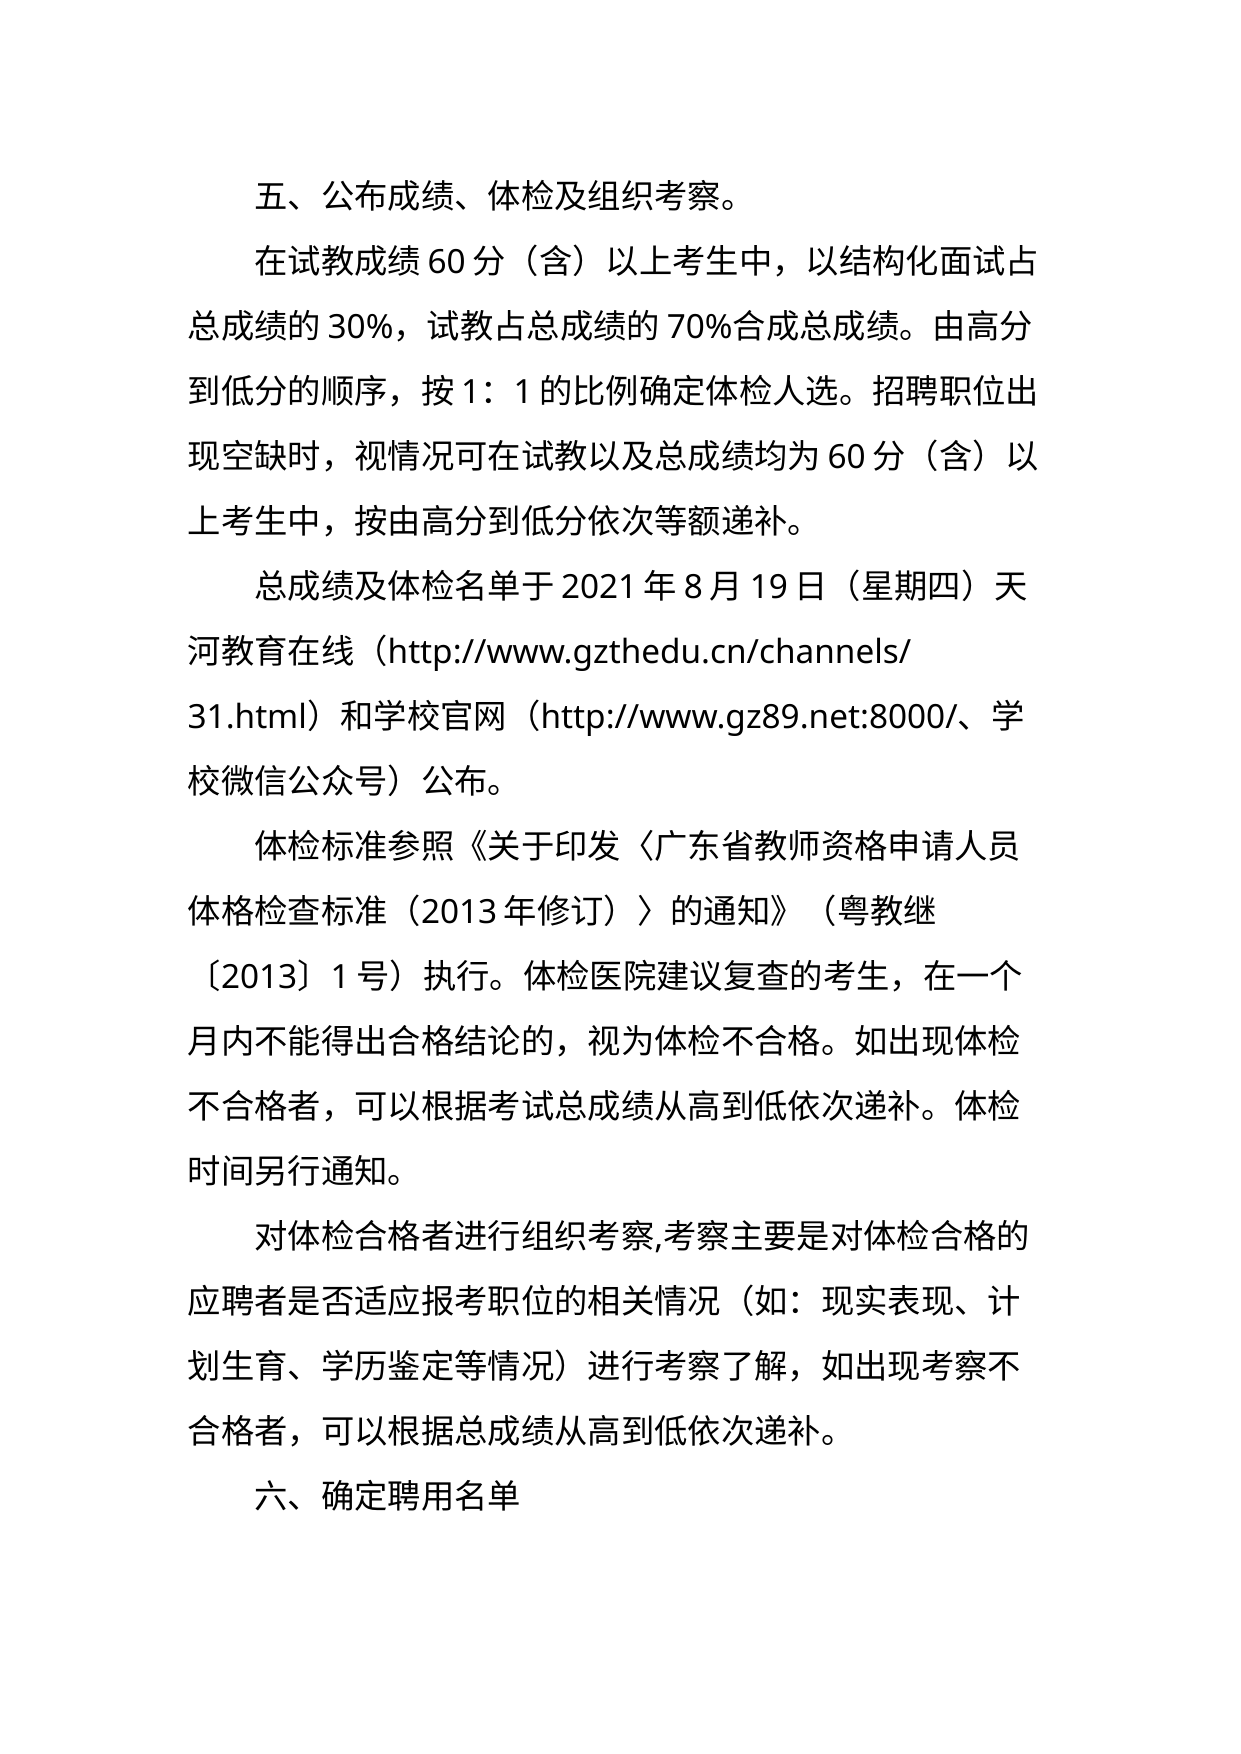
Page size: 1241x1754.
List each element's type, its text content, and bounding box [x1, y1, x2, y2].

text 五、公布成绩、体检及组织考察。 [187, 162, 1053, 227]
text 在试教成绩60分（含）以上考生中，以结构化面试占总成绩的30%，试教占总成绩的70%合成总成绩。由高分到低分的顺序，按1：1的比例确定体检人选。招聘职位出现空缺时，视情况可在试教以及总成绩均为60分（含）以上考生中，按由高分到低分依次等额递补。 [187, 227, 1053, 552]
text 总成绩及体检名单于2021年8月19日（星期四）天河教育在线（http://www.gzthedu.cn/channels/31.html）和学校官网（http://www.gz89.net:8000/、学校微信公众号）公布。 [187, 552, 1053, 812]
text 六、确定聘用名单 [187, 1462, 1053, 1527]
text 体检标准参照《关于印发〈广东省教师资格申请人员体格检查标准（2013年修订）〉的通知》（粤教继〔2013〕1号）执行。体检医院建议复查的考生，在一个月内不能得出合格结论的，视为体检不合格。如出现体检不合格者，可以根据考试总成绩从高到低依次递补。体检时间另行通知。 [187, 812, 1053, 1202]
text 对体检合格者进行组织考察,考察主要是对体检合格的应聘者是否适应报考职位的相关情况（如：现实表现、计划生育、学历鉴定等情况）进行考察了解，如出现考察不合格者，可以根据总成绩从高到低依次递补。 [187, 1202, 1053, 1462]
